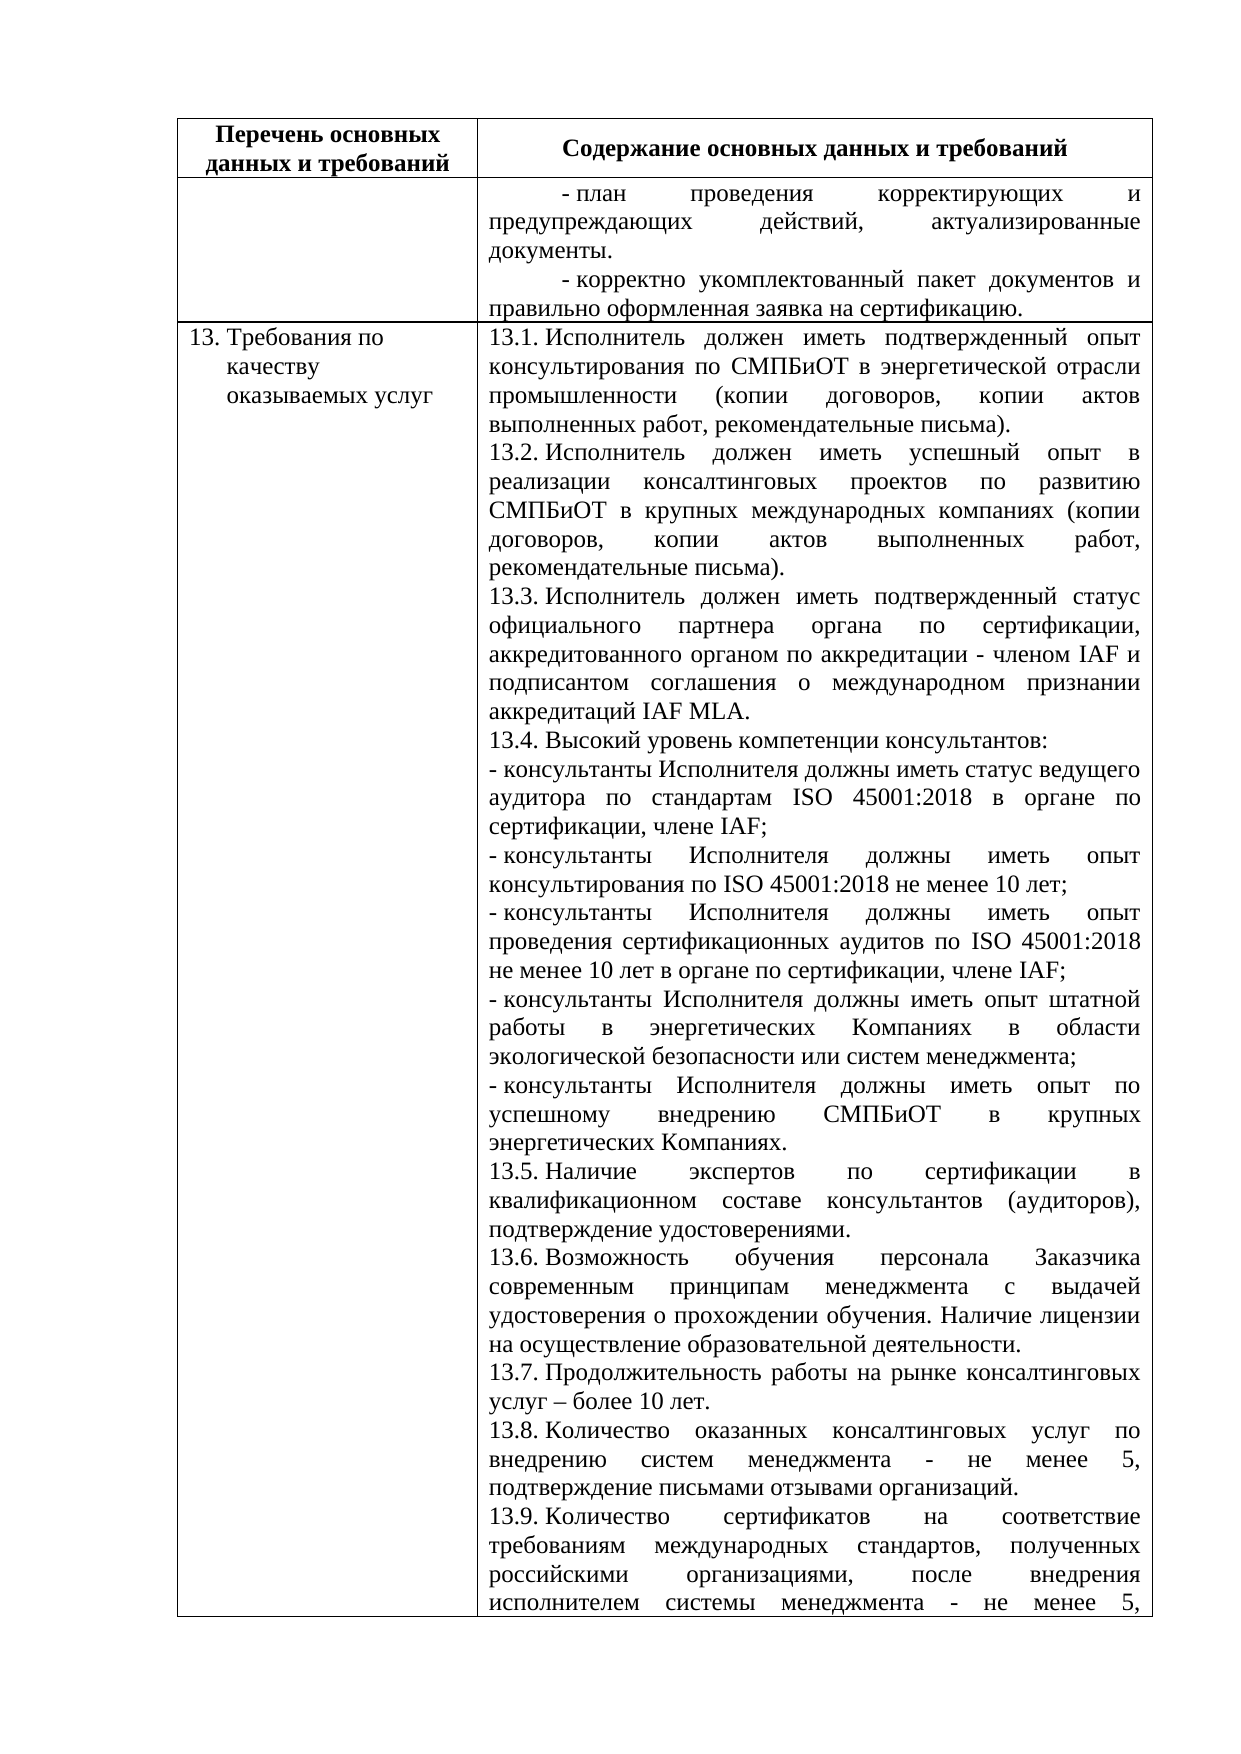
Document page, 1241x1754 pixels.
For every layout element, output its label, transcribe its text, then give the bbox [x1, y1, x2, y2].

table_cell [178, 178, 477, 321]
table_header Содержание основных данных и требований [478, 119, 1152, 177]
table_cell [478, 178, 1152, 321]
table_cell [178, 323, 477, 1616]
table_header Перечень основных данных и требований [178, 119, 477, 177]
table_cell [478, 323, 1152, 1616]
